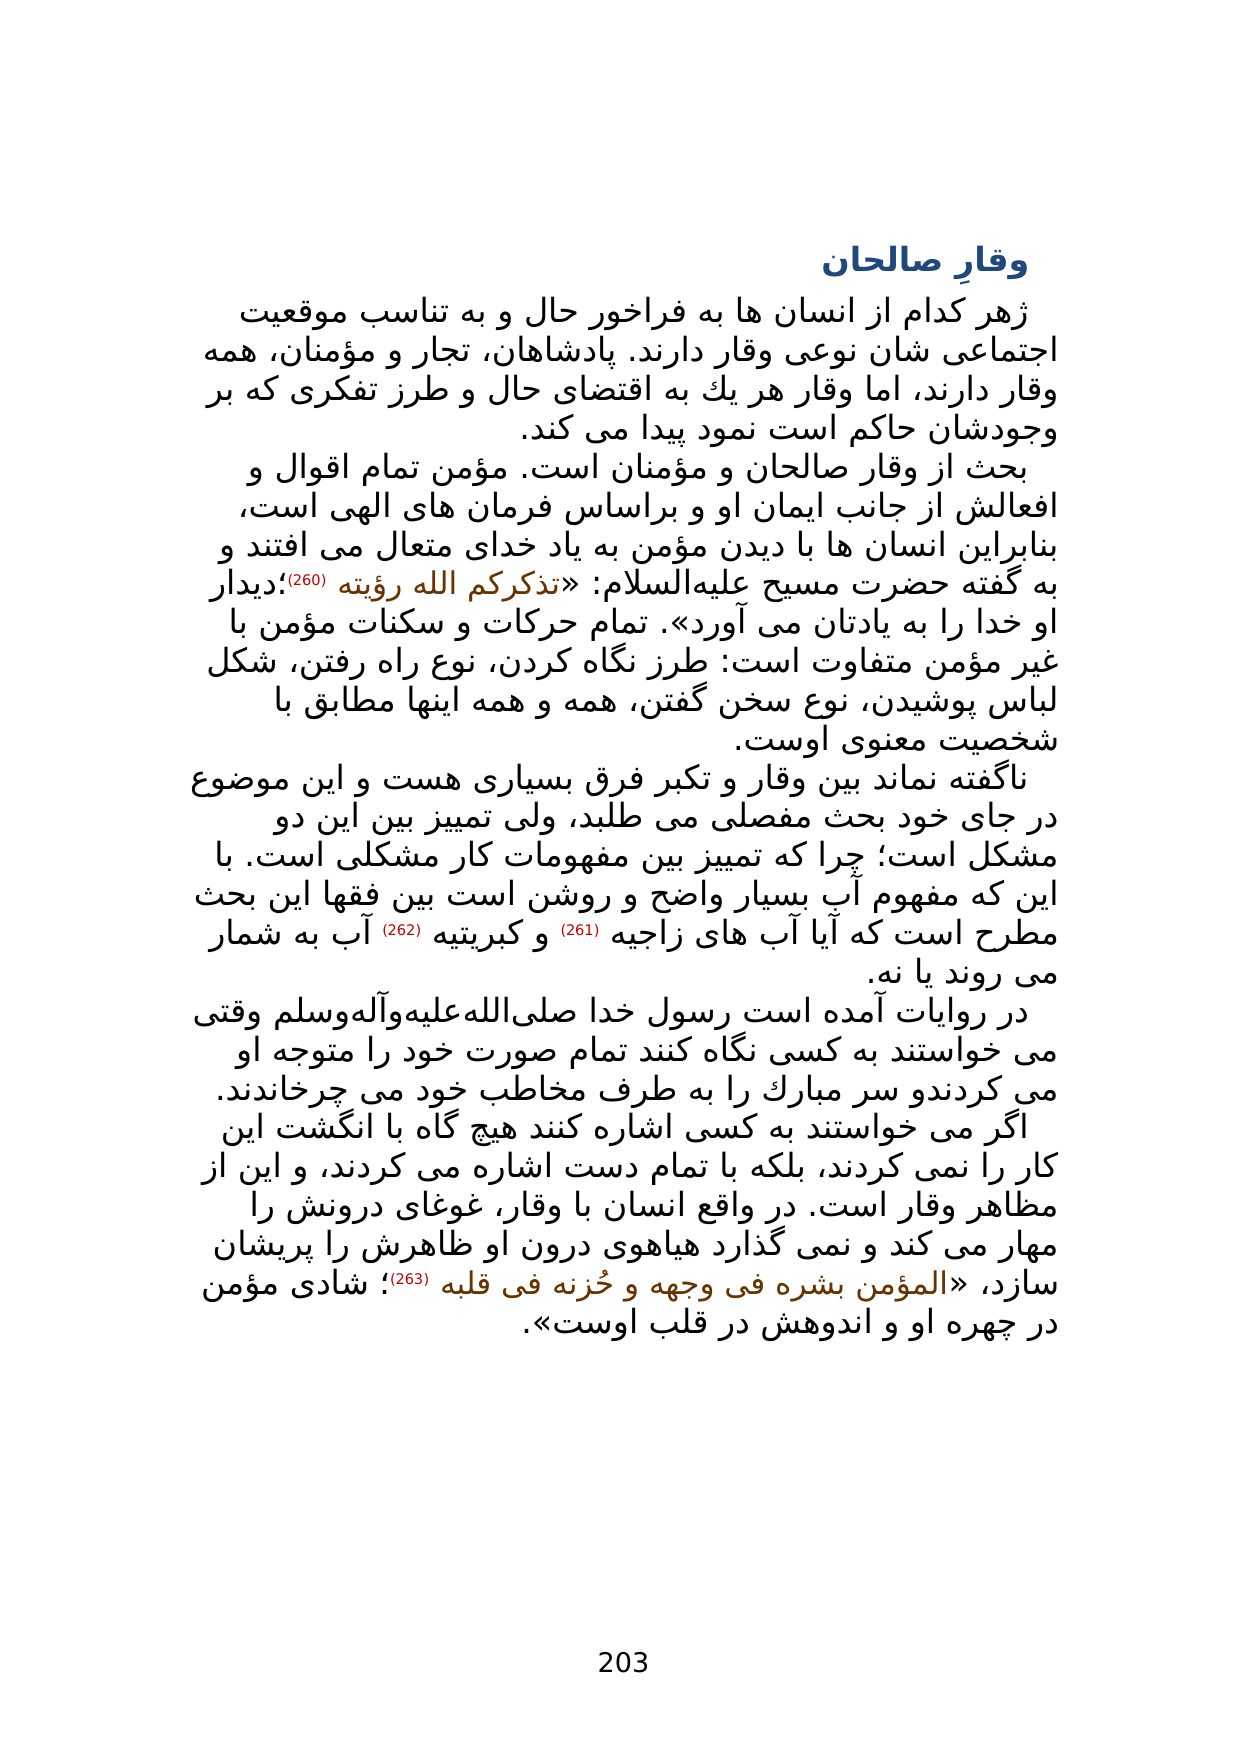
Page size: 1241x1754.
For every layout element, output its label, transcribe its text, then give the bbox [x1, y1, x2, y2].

text اگر مى خواستند به كسى اشاره كنند هيچ گاه با انگشت اين كار را نمى كردند، بلكه با تمام دست اشاره مى كردند، و اين از مظاهر وقار است. در واقع انسان با وقار، غوغاى درونش را مهار مى كند و نمى گذارد هياهوى درون او ظاهرش را پريشان سازد، «المؤمن بشره فى وجهه و حُزنه فى قلبه (263)؛ شادى مؤمن در چهره او و اندوهش در قلب اوست». [187, 1108, 1059, 1341]
text ژهر كدام از انسان ها به فراخور حال و به تناسب موقعيت اجتماعى شان نوعى وقار دارند. پادشاهان، تجار و مؤمنان، همه وقار دارند، اما وقار هر يك به اقتضاى حال و طرز تفكرى كه بر وجودشان حاكم است نمود پيدا مى كند. [187, 292, 1059, 447]
subtitle وقارِ صالحان [187, 241, 1059, 279]
text ناگفته نماند بين وقار و تكبر فرق بسيارى هست و اين موضوع در جاى خود بحث مفصلى مى طلبد، ولى تمييز بين اين دو مشكل است؛ چرا كه تمييز بين مفهومات كار مشكلى است. با اين كه مفهوم آب بسيار واضح و روشن است بين فقها اين بحث مطرح است كه آيا آب هاى زاجيه (261) و كبريتيه (262) آب به شمار مى روند يا نه. [187, 758, 1059, 991]
text در روايات آمده است رسول خدا صلى‌الله‌عليه‌وآله‌وسلم وقتى مى خواستند به كسى نگاه كنند تمام صورت خود را متوجه او مى كردندو سر مبارك را به طرف مخاطب خود مى چرخاندند. [187, 991, 1059, 1108]
text بحث از وقار صالحان و مؤمنان است. مؤمن تمام اقوال و افعالش از جانب ايمان او و براساس فرمان هاى الهى است، بنابراين انسان ها با ديدن مؤمن به ياد خداى متعال مى افتند و به گفته حضرت مسيح عليه‌السلام: «تذكركم الله رؤيته (260)؛ديدار او خدا را به يادتان مى آورد». تمام حركات و سكنات مؤمن با غير مؤمن متفاوت است: طرز نگاه كردن، نوع راه رفتن، شكل لباس پوشيدن، نوع سخن گفتن، همه و همه اينها مطابق با شخصيت معنوى اوست. [187, 447, 1059, 758]
